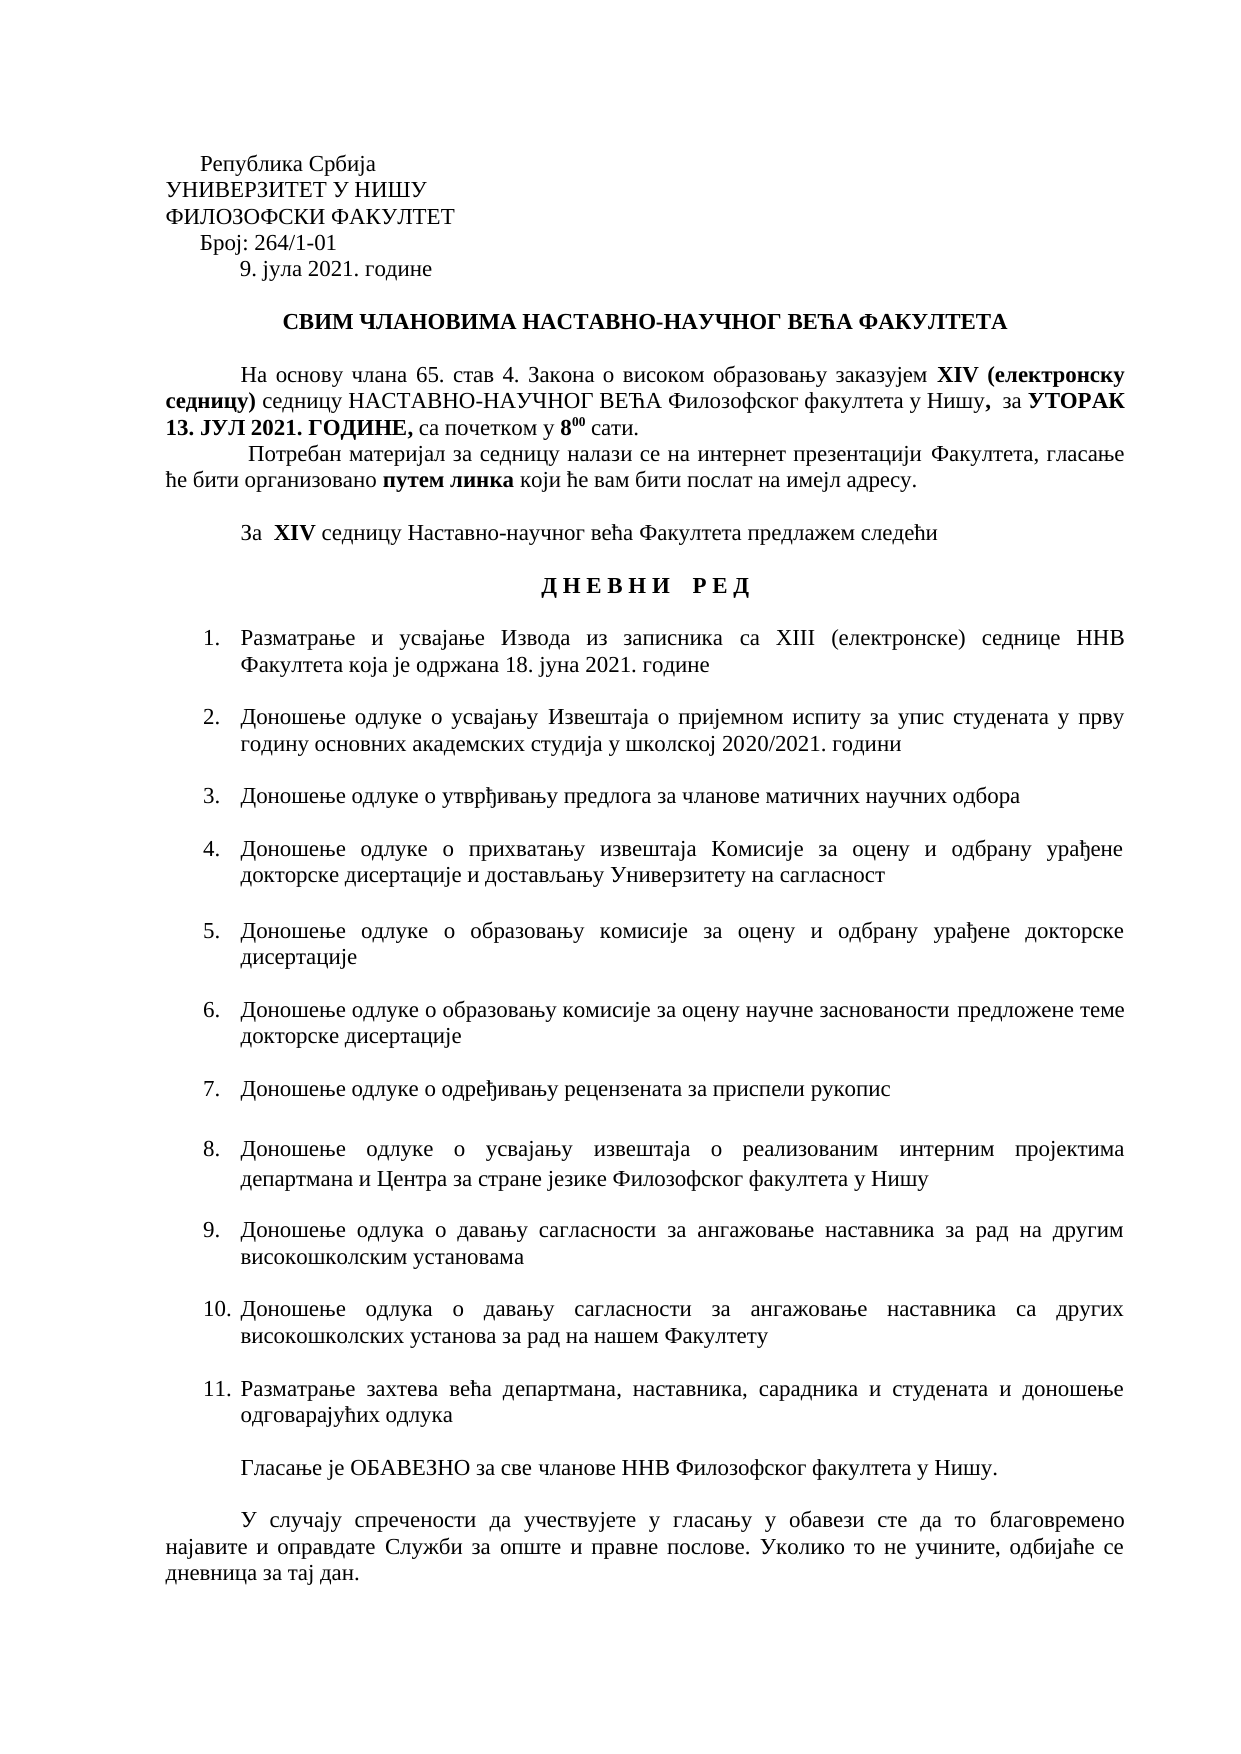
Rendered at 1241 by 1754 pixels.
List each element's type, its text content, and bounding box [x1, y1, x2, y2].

list Разматрање и усвајање Извода из записника са XIII (електронске) седнице ННВ Факултета коja je одржанa 18. јуна 2021. године [203, 624, 1125, 677]
list Доношење одлуке о прихватању извештаја Комисије за оцену и одбрану урађене докторске дисертације и достављању Универзитету на сагласност [203, 835, 1125, 888]
text За XIV седницу Наставно-научног већа Факултета предлажем следећи [165, 519, 1125, 545]
list Доношење одлуке о образовању комисије за оцену и одбрану урађене докторске дисертације [203, 917, 1125, 969]
text УНИВЕРЗИТЕТ У НИШУ [165, 176, 1125, 203]
text На основу члана 65. став 4. Закона о високом образовању заказујем XIV (електронску седницу) седницу НАСТАВНО-НАУЧНОГ ВЕЋА Филозофског факултета у Нишу, за уторак 13. јул 2021. године, са почетком у 800 сати. [165, 361, 1125, 440]
text Број: 264/1-01 [165, 229, 1125, 255]
text Потребан материјал за седницу налази се на интернет презентацији Факултета, гласање ће бити организовано путем линка који ће вам бити послат на имејл адресу. [165, 440, 1125, 493]
text Д Н Е В Н И Р Е Д [165, 572, 1125, 598]
list Доношење одлуке о одређивању рецензената за приспели рукопис [203, 1075, 1125, 1101]
text Република Србија [165, 150, 1125, 176]
list Доношење одлуке о утврђивању предлога за чланове матичних научних одбора [203, 782, 1125, 809]
list Доношење одлуке о усвајању Извештаја o пријемном испиту за упис студената у прву годину основних академских студија у школској 2020/2021. години [203, 703, 1125, 756]
list Доношење одлука о давању сагласности за ангажовање наставника за рад на другим високошколским установама [203, 1216, 1125, 1269]
text 9. јула 2021. године [165, 255, 1125, 282]
text СВИМ ЧЛАНОВИМА НАСТАВНО-НАУЧНОГ ВЕЋА ФАКУЛТЕТА [165, 308, 1125, 334]
text ФИЛОЗОФСКИ ФАКУЛТЕТ [165, 203, 1125, 229]
list Доношење одлука о давању сагласности за ангажовање наставника са других високошколских установа за рад на нашем Факултету [203, 1296, 1125, 1348]
text Гласање је ОБАВЕЗНО за све чланове ННВ Филозофског факултета у Нишу. [165, 1454, 1125, 1480]
list Доношење одлуке о усвајању извештаја о реализованим интерним пројектима департмана и Центра за стране језике Филозофског факултета у Нишу [203, 1135, 1125, 1192]
list Доношење одлуке о образовању комисије за оцену научне заснованости предложене теме докторске дисертацијe [203, 996, 1125, 1048]
list Разматрање захтева већа департмана, наставника, сарадника и студената и доношење одговарајућих одлука [203, 1374, 1125, 1427]
text У случају спречености да учествујете у гласању у обавези сте да то благовремено најавите и оправдате Служби за oпште и правне послове. Уколико то не учините, одбијаће се дневница за тај дан. [165, 1506, 1125, 1585]
